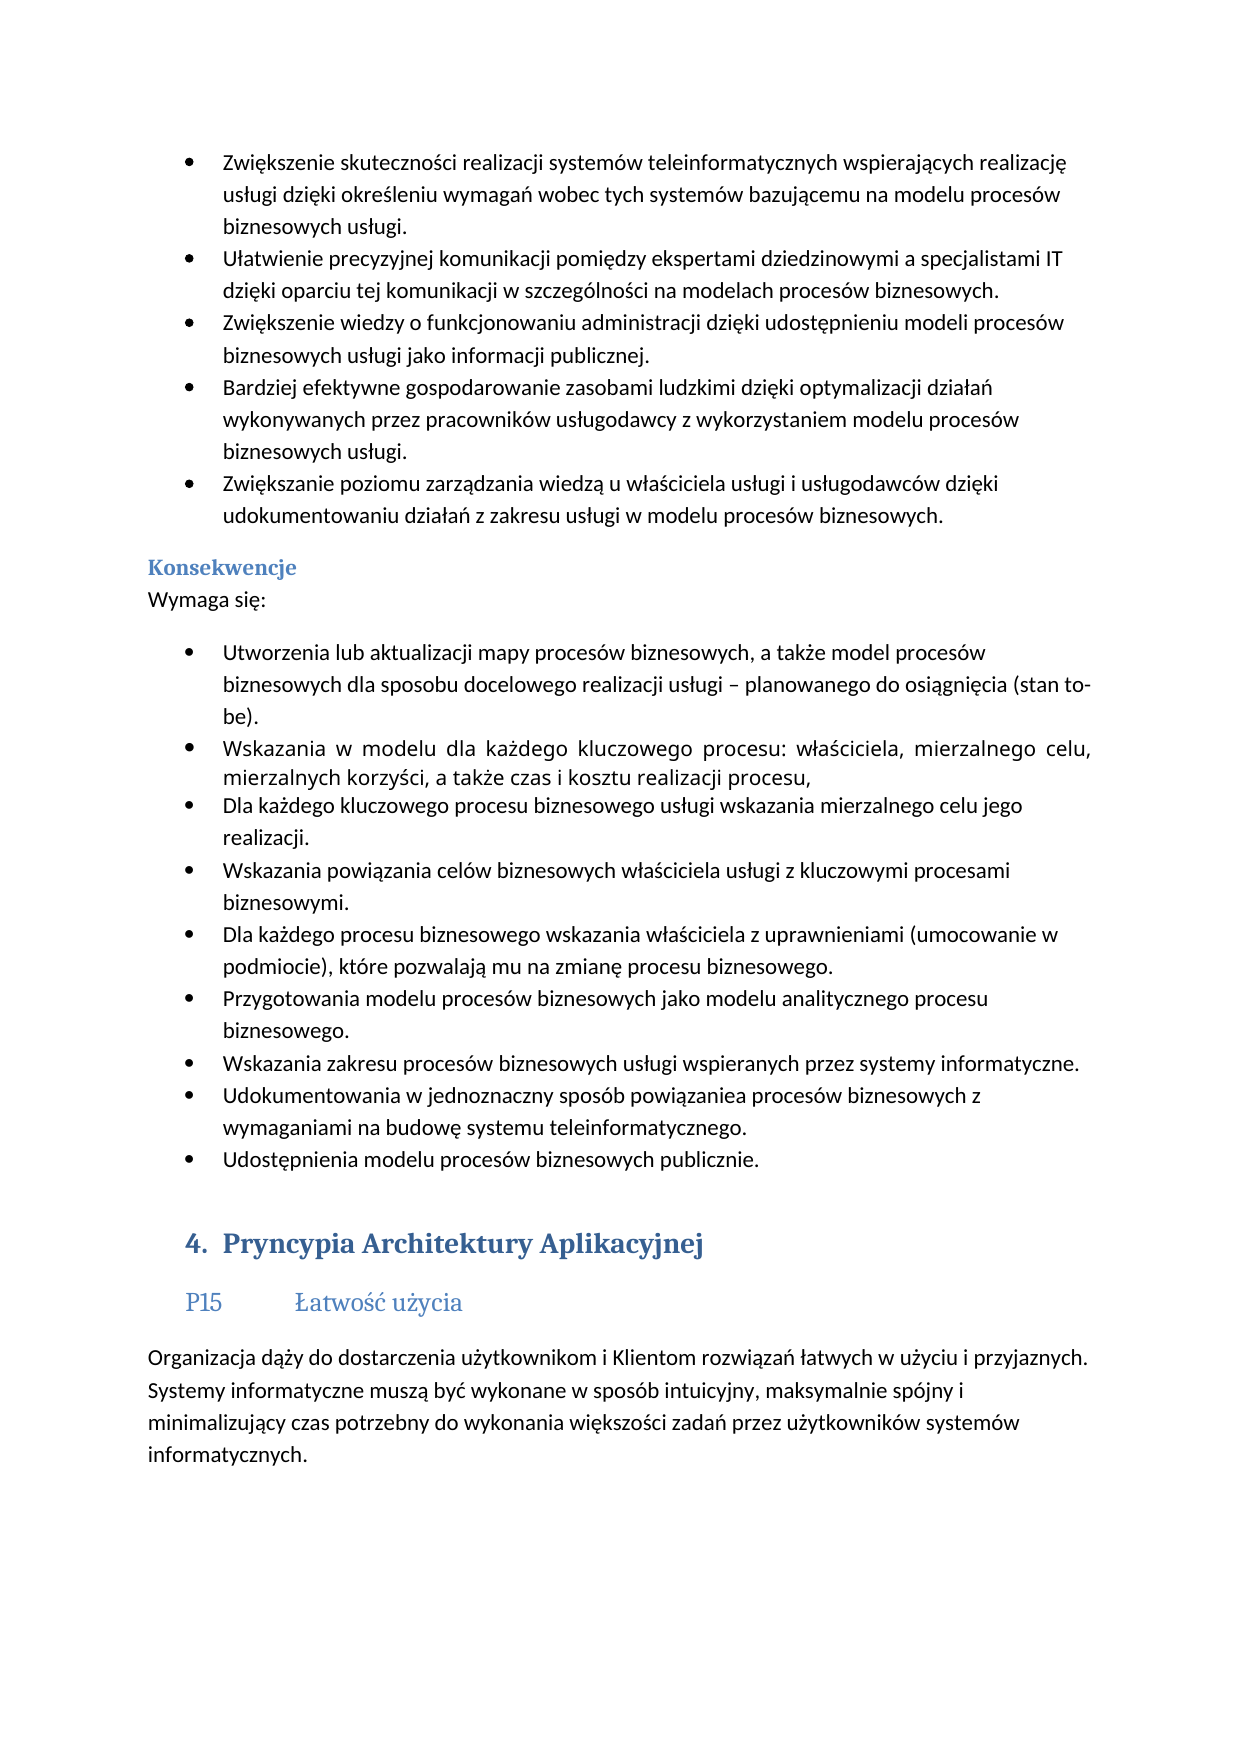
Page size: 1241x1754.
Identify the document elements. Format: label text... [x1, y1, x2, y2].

list Ułatwienie precyzyjnej komunikacji pomiędzy ekspertami dziedzinowymi a specjalistami IT dzięki oparciu tej komunikacji w szczególności na modelach procesów biznesowych. [185, 244, 1093, 304]
list Udostępnienia modelu procesów biznesowych publicznie. [185, 1145, 1093, 1173]
list Wskazania w modelu dla każdego kluczowego procesu: właściciela, mierzalnego celu, mierzalnych korzyści, a także czas i kosztu realizacji procesu, [185, 734, 1093, 791]
list Bardziej efektywne gospodarowanie zasobami ludzkimi dzięki optymalizacji działań wykonywanych przez pracowników usługodawcy z wykorzystaniem modelu procesów biznesowych usługi. [185, 373, 1093, 465]
list Zwiększenie wiedzy o funkcjonowaniu administracji dzięki udostępnieniu modeli procesów biznesowych usługi jako informacji publicznej. [185, 308, 1093, 369]
list Zwiększanie poziomu zarządzania wiedzą u właściciela usługi i usługodawców dzięki udokumentowaniu działań z zakresu usługi w modelu procesów biznesowych. [185, 469, 1093, 530]
subtitle Łatwość użycia [185, 1287, 1093, 1318]
list Przygotowania modelu procesów biznesowych jako modelu analitycznego procesu biznesowego. [185, 984, 1093, 1045]
list Udokumentowania w jednoznaczny sposób powiązaniea procesów biznesowych z wymaganiami na budowę systemu teleinformatycznego. [185, 1081, 1093, 1141]
text Wymaga się: [148, 585, 1093, 613]
text Organizacja dąży do dostarczenia użytkownikom i Klientom rozwiązań łatwych w użyciu i przyjaznych. Systemy informatyczne muszą być wykonane w sposób intuicyjny, maksymalnie spójny i minimalizujący czas potrzebny do wykonania większości zadań przez użytkowników systemów informatycznych. [148, 1343, 1093, 1468]
subtitle Konsekwencje [148, 555, 1093, 581]
list Dla każdego procesu biznesowego wskazania właściciela z uprawnieniami (umocowanie w podmiocie), które pozwalają mu na zmianę procesu biznesowego. [185, 920, 1093, 980]
list Zwiększenie skuteczności realizacji systemów teleinformatycznych wspierających realizację usługi dzięki określeniu wymagań wobec tych systemów bazującemu na modelu procesów biznesowych usługi. [185, 148, 1093, 240]
list Utworzenia lub aktualizacji mapy procesów biznesowych, a także model procesów biznesowych dla sposobu docelowego realizacji usługi – planowanego do osiągnięcia (stan to-be). [185, 638, 1093, 730]
list Dla każdego kluczowego procesu biznesowego usługi wskazania mierzalnego celu jego realizacji. [185, 791, 1093, 852]
list Wskazania powiązania celów biznesowych właściciela usługi z kluczowymi procesami biznesowymi. [185, 856, 1093, 916]
subtitle Pryncypia Architektury Aplikacyjnej [185, 1228, 1093, 1261]
list Wskazania zakresu procesów biznesowych usługi wspieranych przez systemy informatyczne. [185, 1049, 1093, 1077]
